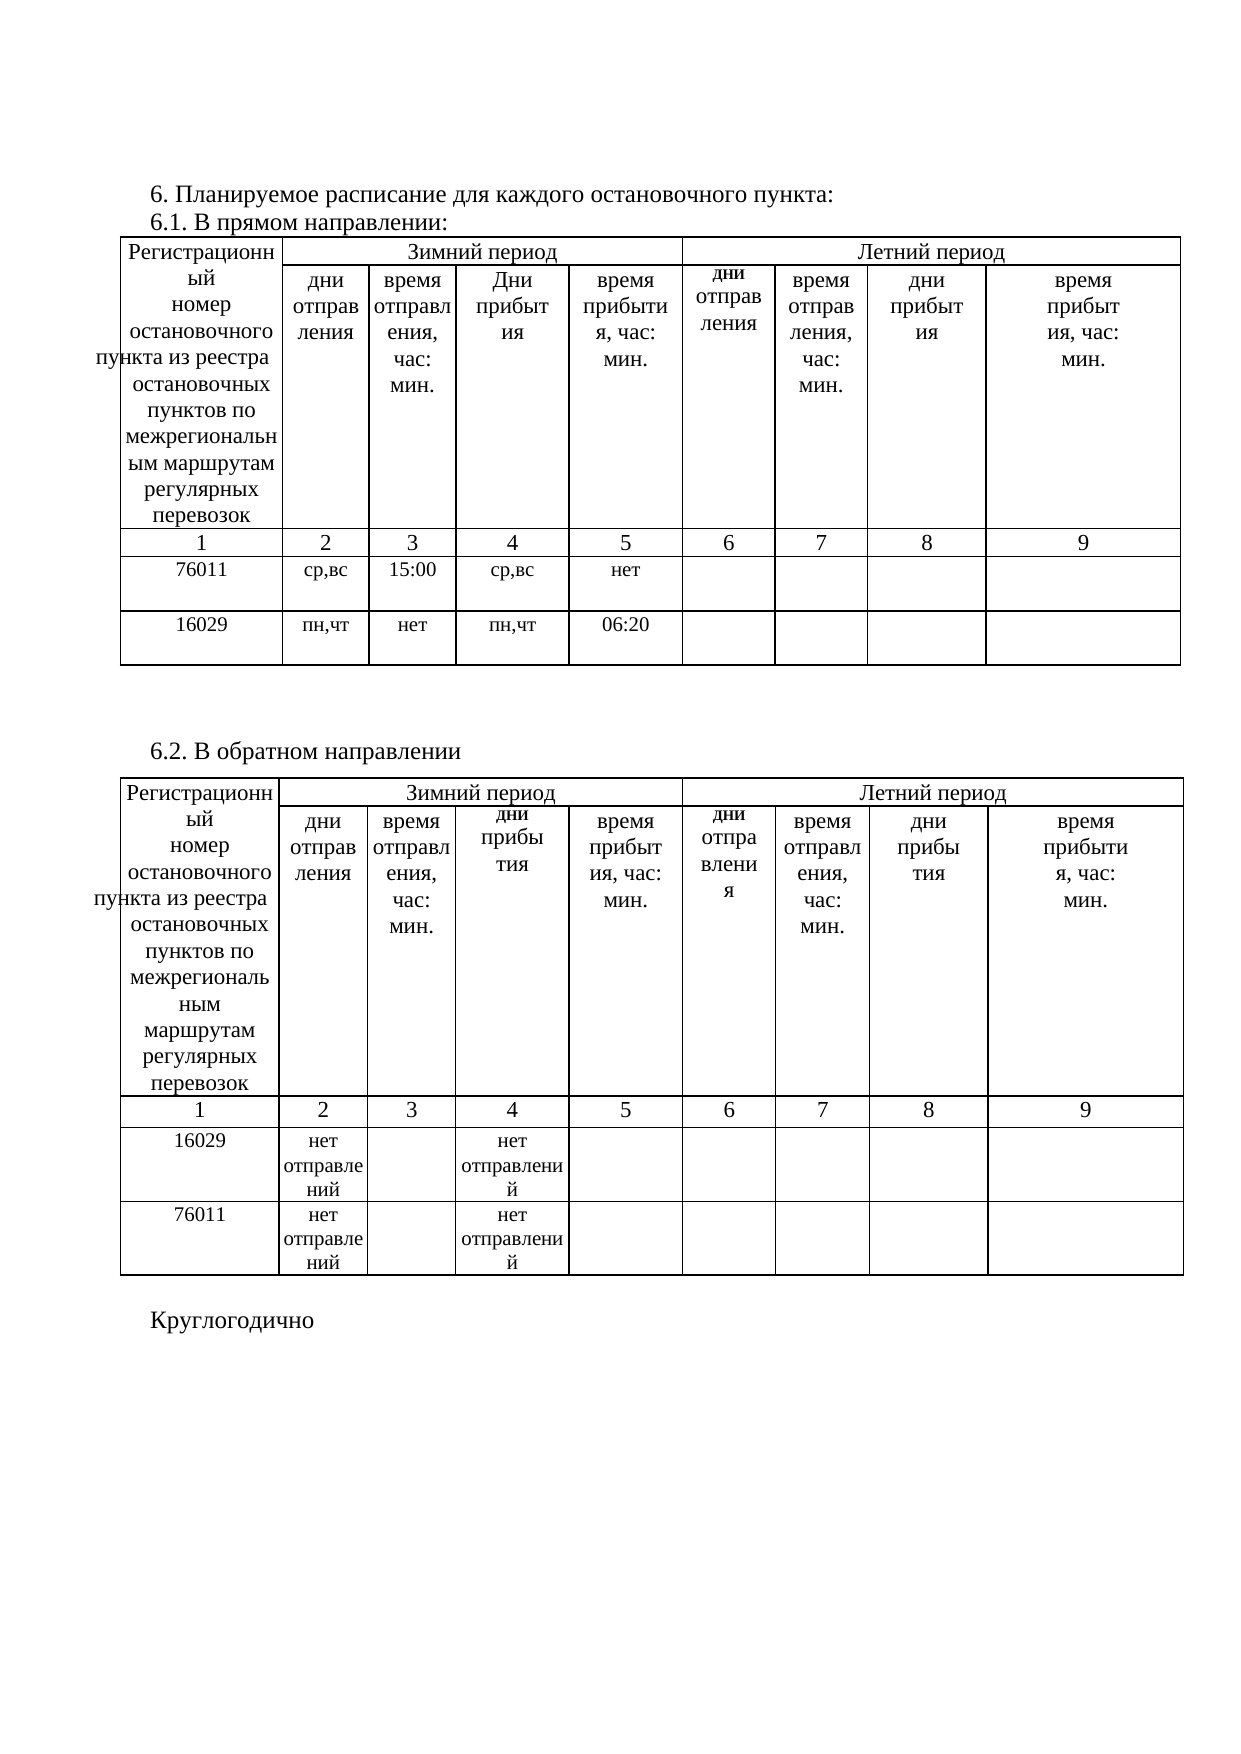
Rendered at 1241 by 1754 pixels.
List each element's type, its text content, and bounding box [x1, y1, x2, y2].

table_cell время прибыт ия, час: мин. [987, 266, 1180, 528]
table_cell 15:00 [370, 557, 455, 610]
table_cell 9 [989, 1097, 1183, 1127]
table_cell [570, 1128, 682, 1201]
table_cell 2 [283, 529, 368, 556]
table_cell время отправл ения, час: мин. [776, 807, 869, 1095]
text 6.2. В обратном направлении [150, 736, 1090, 765]
table_cell пн,чт [457, 612, 568, 664]
table_cell [987, 612, 1180, 664]
table_cell [989, 1128, 1183, 1201]
table_cell 4 [456, 1097, 568, 1127]
table_cell [868, 612, 985, 664]
table_cell время прибыт ия, час: мин. [570, 807, 682, 1095]
table_header Регистрационный номер остановочного пункта из реестра остановочных пунктов по межрегиональным маршрутам регулярных перевозок [121, 238, 282, 528]
table_cell 7 [776, 1097, 869, 1127]
table_cell 2 [280, 1097, 367, 1127]
table_cell 76011 [121, 1202, 278, 1274]
table_header Регистрационный номер остановочного пункта из реестра остановочных пунктов по межрегиональным маршрутам регулярных перевозок [121, 779, 278, 1095]
table_cell 06:20 [570, 612, 682, 664]
table_cell Дни прибыт ия [457, 266, 568, 528]
table_header Летний период [683, 238, 1180, 264]
table_cell время отправл ения, час: мин. [368, 807, 455, 1095]
table_cell [989, 1202, 1183, 1274]
table_cell нет [570, 557, 682, 610]
table_cell [776, 1202, 869, 1274]
table_cell дни отправ ления [283, 266, 368, 528]
table_cell нет отправлений [280, 1202, 367, 1274]
table_cell 76011 [121, 557, 282, 610]
table_cell дни прибыт ия [868, 266, 985, 528]
table_cell время отправ ления, час: мин. [776, 266, 867, 528]
table_cell дни отправ ления [280, 807, 367, 1095]
table_cell 16029 [121, 1128, 278, 1201]
table_cell [776, 557, 867, 610]
table_cell ср,вс [457, 557, 568, 610]
table_cell нет отправлений [456, 1202, 568, 1274]
table_cell нет отправлений [280, 1128, 367, 1201]
table_cell ср,вс [283, 557, 368, 610]
table_cell 6 [683, 1097, 775, 1127]
table_cell [683, 1128, 775, 1201]
table_cell 4 [457, 529, 568, 556]
table_cell время прибыти я, час: мин. [570, 266, 682, 528]
table_cell 9 [987, 529, 1180, 556]
table_header Зимний период [283, 238, 682, 264]
table_cell дни прибы тия [870, 807, 987, 1095]
table_cell [683, 557, 774, 610]
table_cell 1 [121, 1097, 278, 1127]
table_cell 1 [121, 529, 282, 556]
table_cell ДНИ отпра влени я [683, 807, 775, 1095]
table_cell [870, 1128, 987, 1201]
table_cell пн,чт [283, 612, 368, 664]
table_cell [868, 557, 985, 610]
table_cell [368, 1128, 455, 1201]
table_cell [368, 1202, 455, 1274]
table_cell время прибыти я, час: мин. [989, 807, 1183, 1095]
table_cell 3 [370, 529, 455, 556]
text 6.1. В прямом направлении: [150, 207, 1090, 236]
text Круглогодично [150, 1305, 1090, 1333]
table_cell [683, 612, 774, 664]
table_cell 6 [683, 529, 774, 556]
table_cell 16029 [121, 612, 282, 664]
table_cell [570, 1202, 682, 1274]
text 6. Планируемое расписание для каждого остановочного пункта: [150, 179, 1090, 207]
table_cell 7 [776, 529, 867, 556]
table_header Зимний период [280, 779, 682, 805]
table_cell нет отправлений [456, 1128, 568, 1201]
table_cell 3 [368, 1097, 455, 1127]
table_cell 8 [868, 529, 985, 556]
table_cell [776, 1128, 869, 1201]
table_cell [776, 612, 867, 664]
table_cell нет [370, 612, 455, 664]
table_cell 5 [570, 1097, 682, 1127]
table_cell [870, 1202, 987, 1274]
table_cell ДНИ отправ ления [683, 266, 774, 528]
table_cell [683, 1202, 775, 1274]
table_cell ДНИ прибы тия [456, 807, 568, 1095]
table_cell 8 [870, 1097, 987, 1127]
table_cell время отправл ения, час: мин. [370, 266, 455, 528]
table_header Летний период [683, 779, 1183, 805]
table_cell [987, 557, 1180, 610]
table_cell 5 [570, 529, 682, 556]
